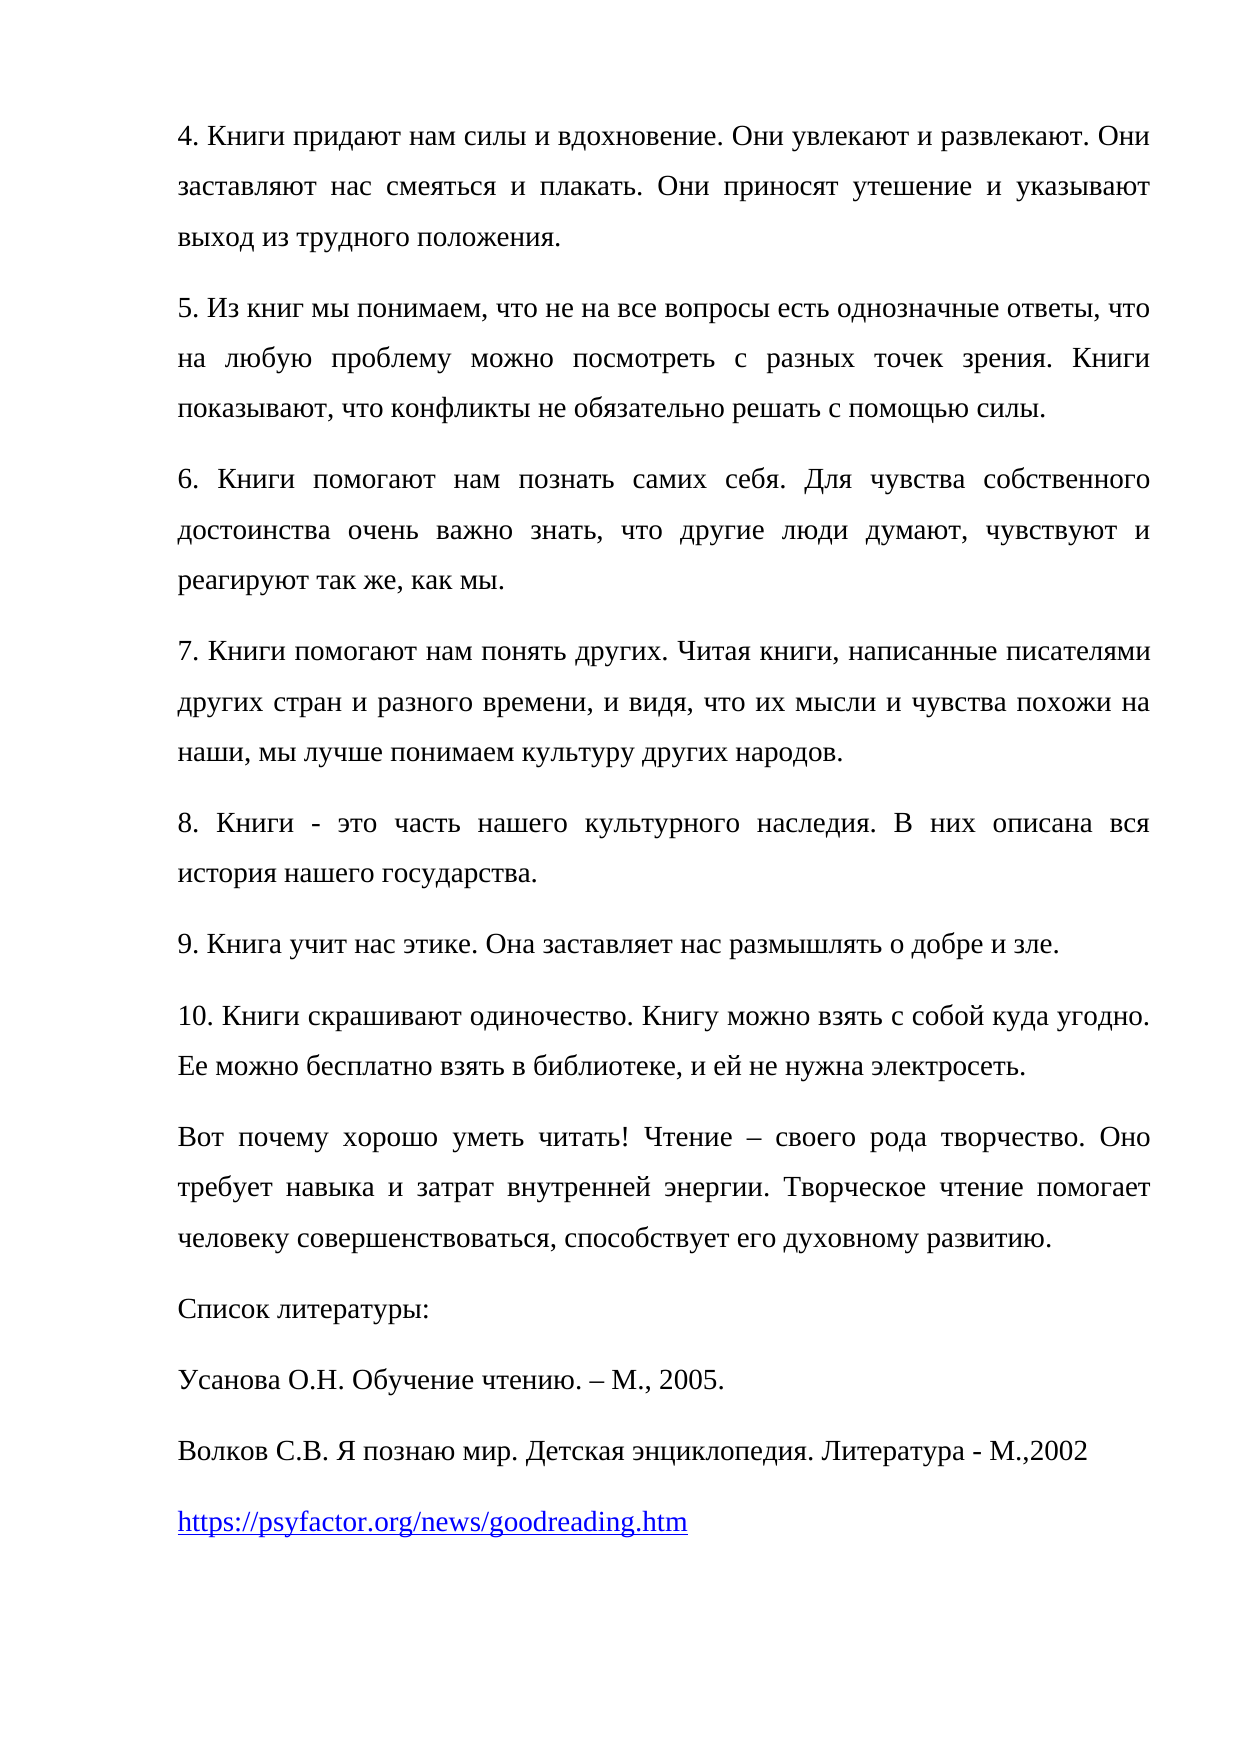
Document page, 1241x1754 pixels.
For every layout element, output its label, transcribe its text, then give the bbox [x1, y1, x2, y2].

text Усанова О.Н. Обучение чтению. – М., 2005. [177, 1362, 1152, 1396]
text 6. Книги помогают нам познать самих себя. Для чувства собственного достоинства очень важно знать, что другие люди думают, чувствуют и реагируют так же, как мы. [177, 462, 1152, 596]
text Список литературы: [177, 1291, 1152, 1324]
text https://psyfactor.org/news/goodreading.htm [177, 1504, 1152, 1538]
text 5. Из книг мы понимаем, что не на все вопросы есть однозначные ответы, что на любую проблему можно посмотреть с разных точек зрения. Книги показывают, что конфликты не обязательно решать с помощью силы. [177, 290, 1152, 424]
text 10. Книги скрашивают одиночество. Книгу можно взять с собой куда угодно. Ее можно бесплатно взять в библиотеке, и ей не нужна электросеть. [177, 998, 1152, 1082]
text 9. Книга учит нас этике. Она заставляет нас размышлять о добре и зле. [177, 927, 1152, 960]
text Волков С.В. Я познаю мир. Детская энциклопедия. Литература - М.,2002 [177, 1433, 1152, 1467]
text Вот почему хорошо уметь читать! Чтение – своего рода творчество. Оно требует навыка и затрат внутренней энергии. Творческое чтение помогает человеку совершенствоваться, способствует его духовному развитию. [177, 1119, 1152, 1253]
text 4. Книги придают нам силы и вдохновение. Они увлекают и развлекают. Они заставляют нас смеяться и плакать. Они приносят утешение и указывают выход из трудного положения. [177, 118, 1152, 252]
text 8. Книги - это часть нашего культурного наследия. В них описана вся история нашего государства. [177, 805, 1152, 889]
text 7. Книги помогают нам понять других. Читая книги, написанные писателями других стран и разного времени, и видя, что их мысли и чувства похожи на наши, мы лучше понимаем культуру других народов. [177, 633, 1152, 768]
